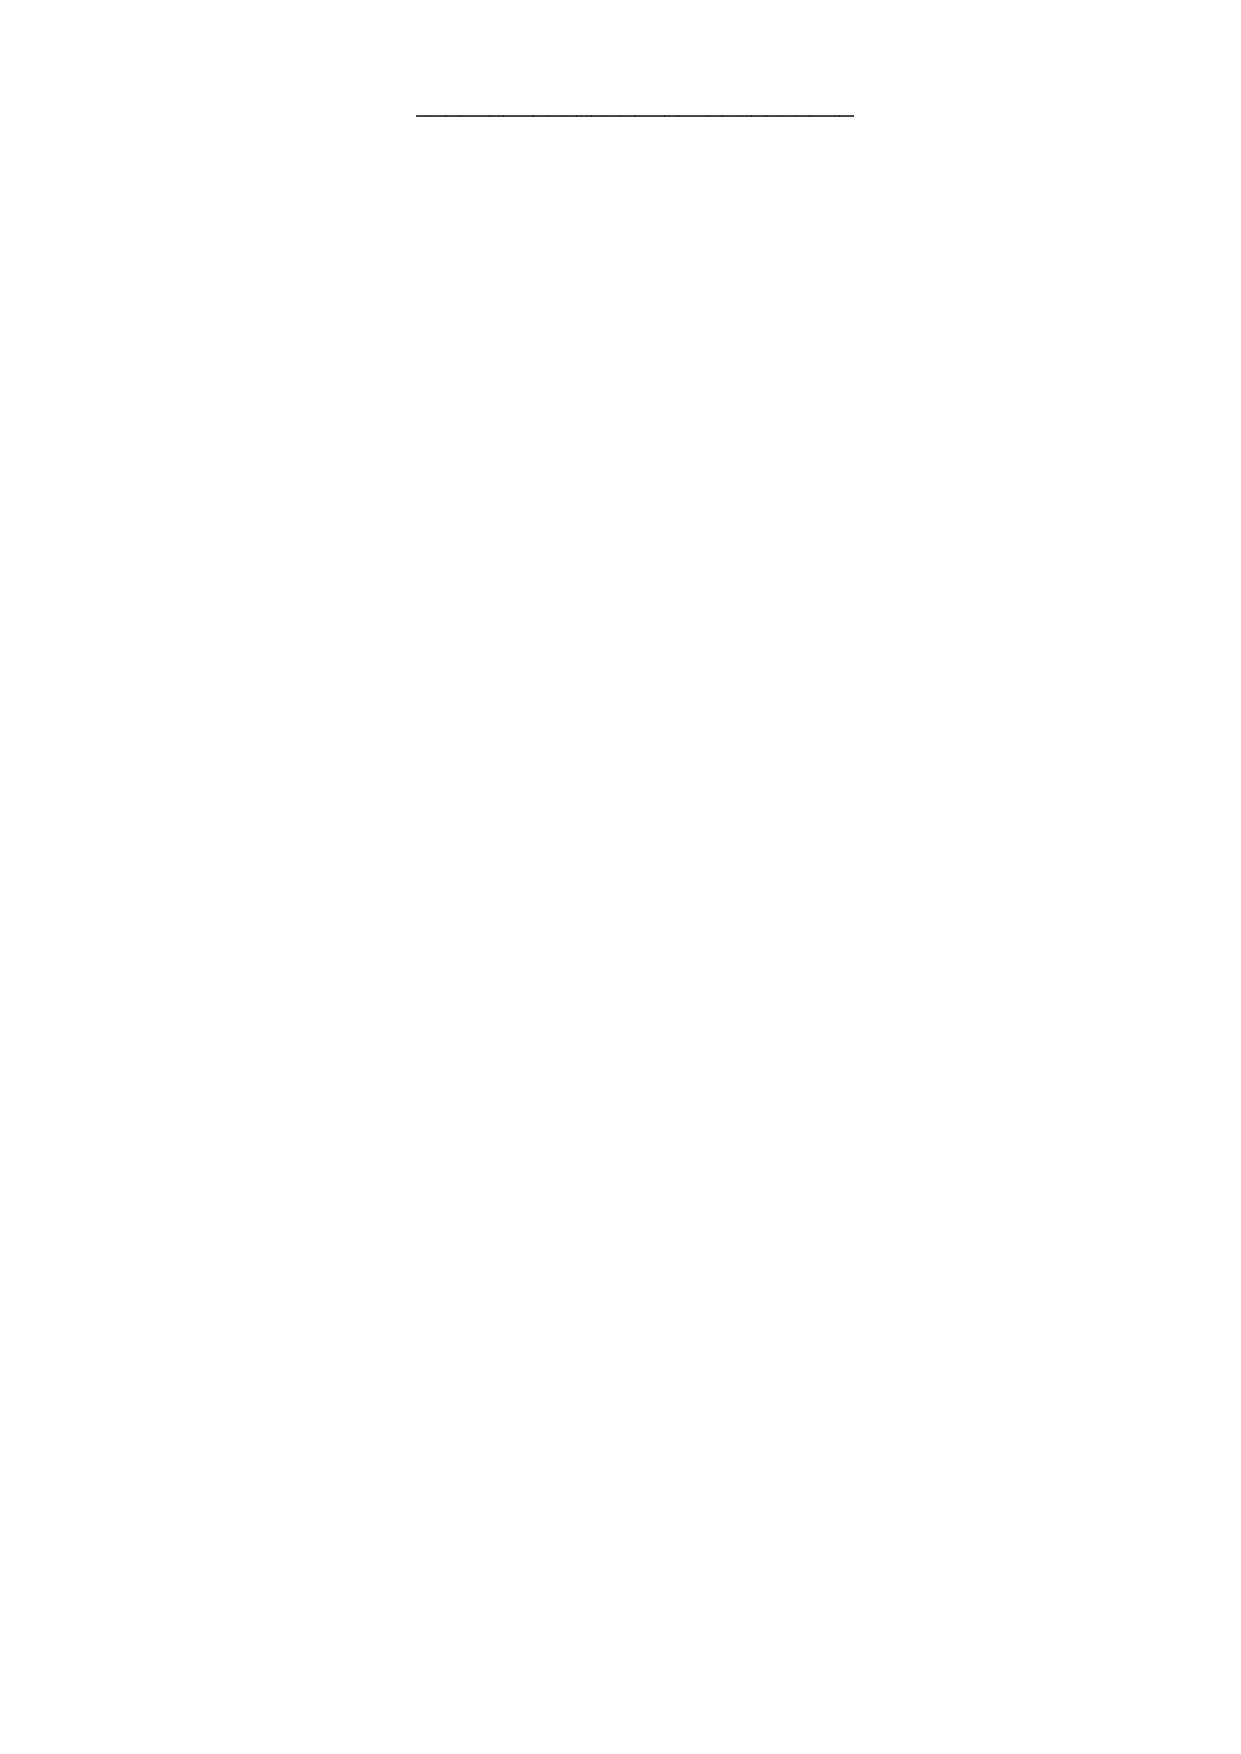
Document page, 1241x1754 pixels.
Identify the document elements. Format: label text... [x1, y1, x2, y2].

text ______________________________ [148, 86, 1122, 119]
